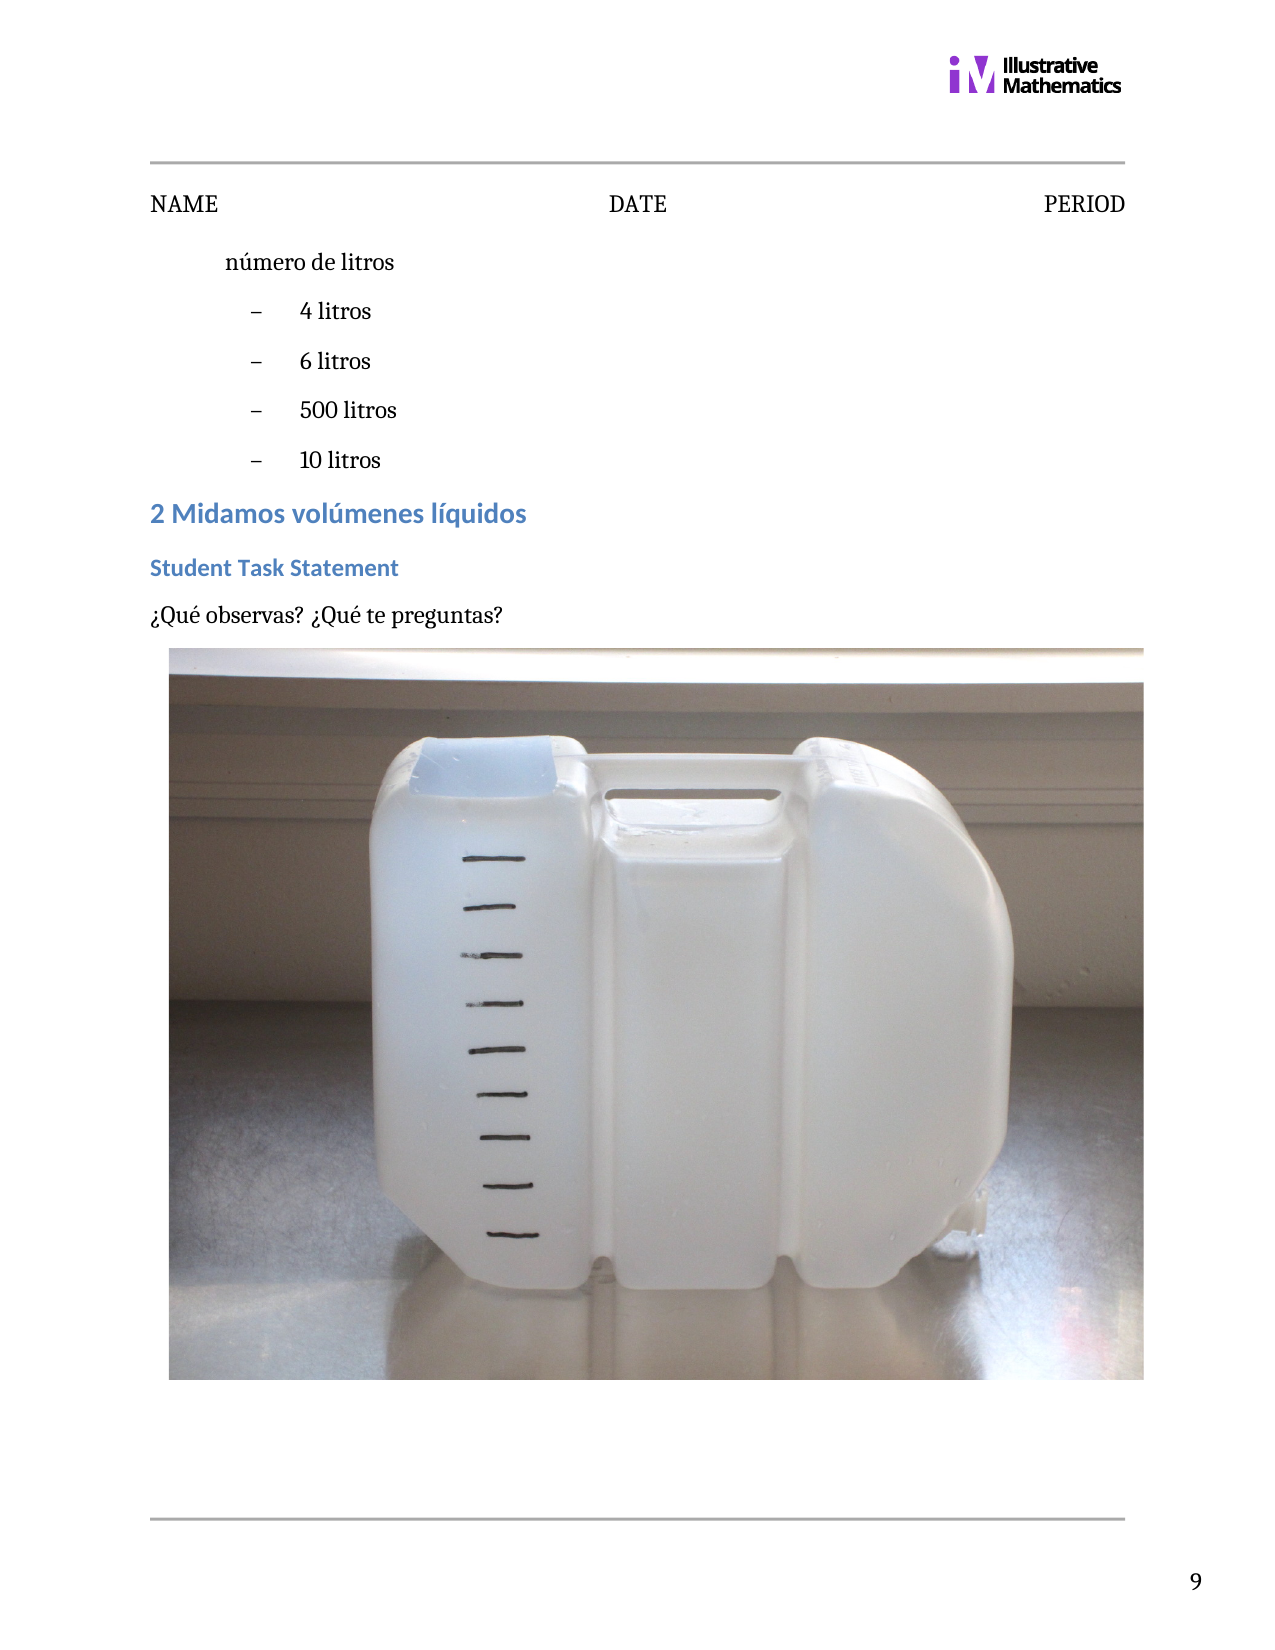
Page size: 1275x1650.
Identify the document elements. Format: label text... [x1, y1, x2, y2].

list 10 litros [250, 446, 1125, 474]
list 500 litros [250, 396, 1125, 425]
picture [168, 648, 1144, 1380]
subtitle 2 Midamos volúmenes líquidos [150, 495, 1125, 531]
list número de litros [175, 247, 1125, 276]
text ¿Qué observas? ¿Qué te preguntas? [150, 601, 1125, 630]
list 4 litros [250, 297, 1125, 326]
subtitle Student Task Statement [150, 552, 1125, 582]
picture [949, 55, 1121, 93]
list 6 litros [250, 347, 1125, 375]
